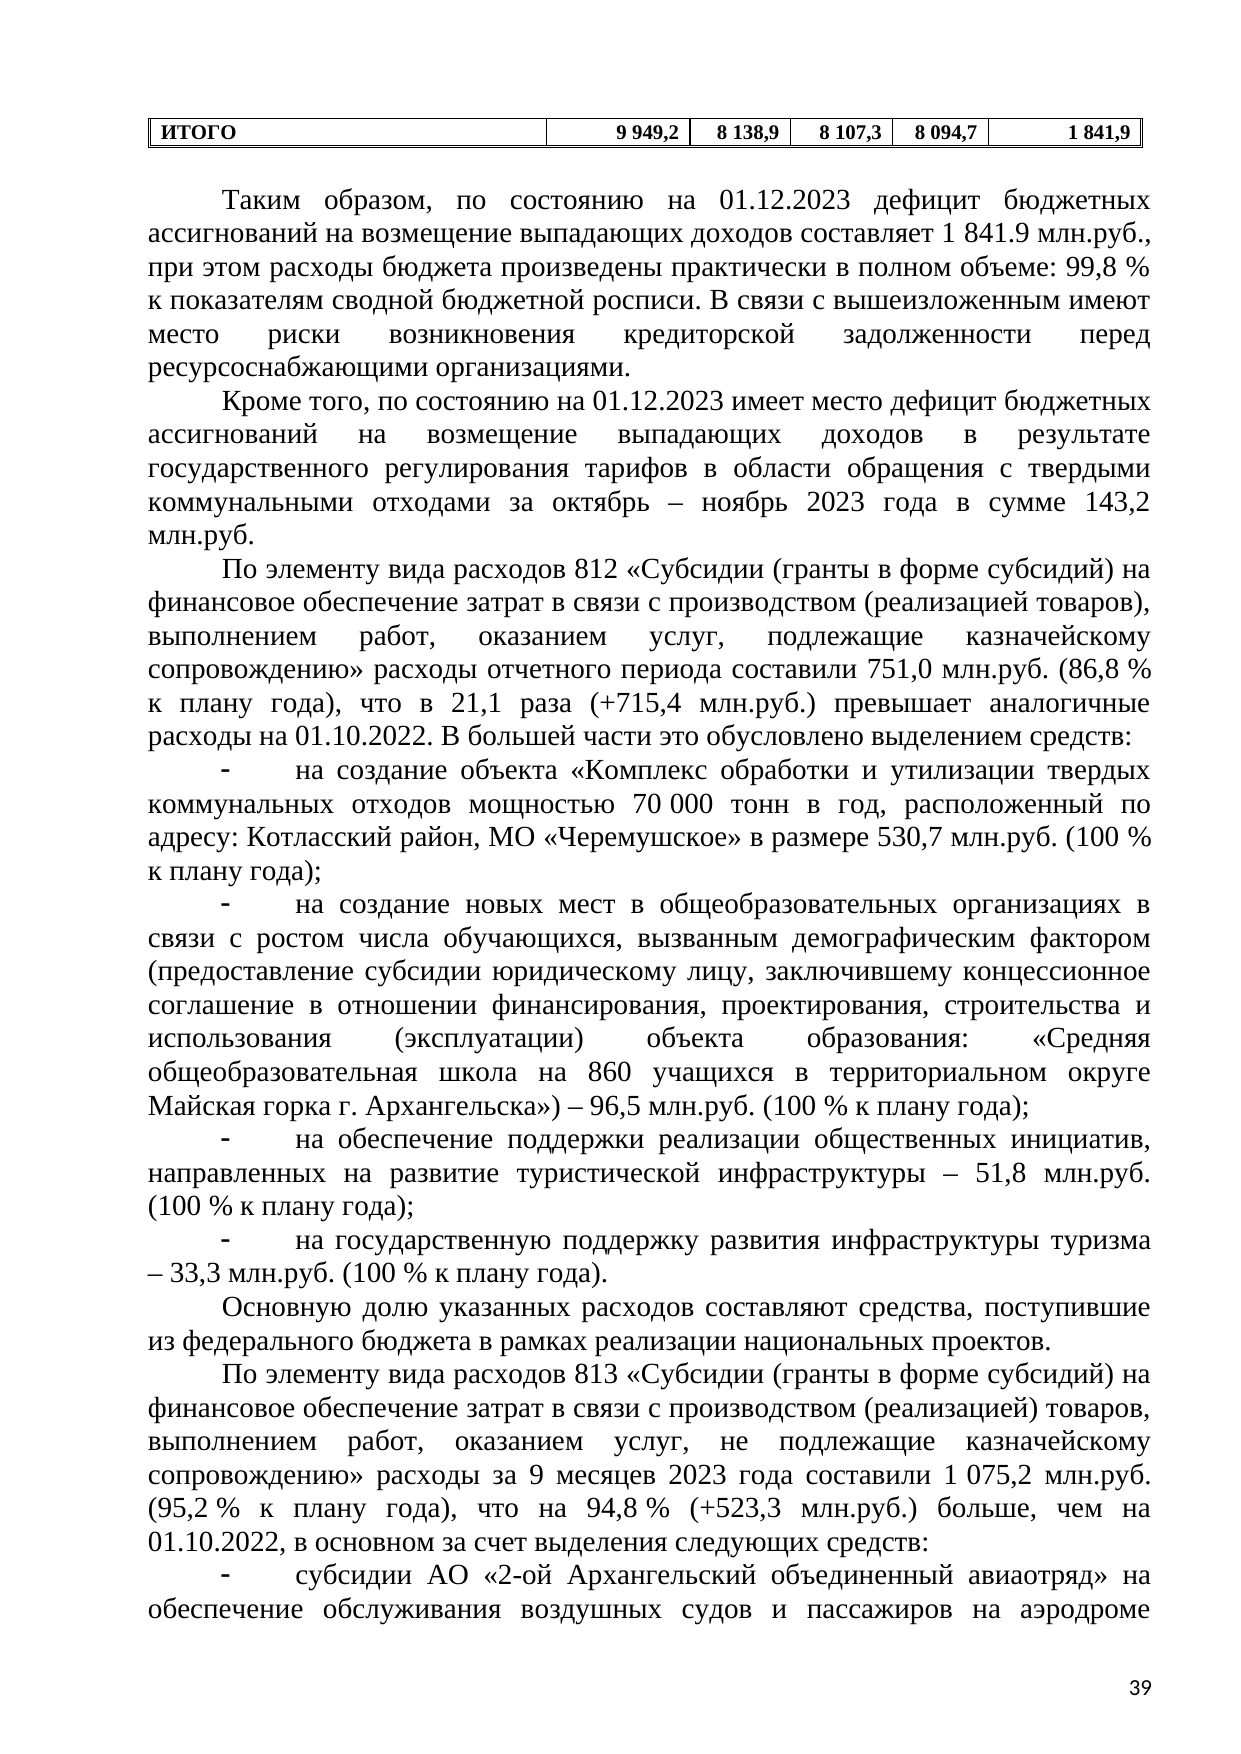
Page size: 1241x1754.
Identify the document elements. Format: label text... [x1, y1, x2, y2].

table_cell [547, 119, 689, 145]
text По элементу вида расходов 813 «Субсидии (гранты в форме субсидий) на финансовое обеспечение затрат в связи с производством (реализацией) товаров, выполнением работ, оказанием услуг, не подлежащие казначейскому сопровождению» расходы за 9 месяцев 2023 года составили 1 075,2 млн.руб. (95,2 % к плану года), что на 94,8 % (+523,3 млн.руб.) больше, чем на 01.10.2022, в основном за счет выделения следующих средств: [148, 1356, 1152, 1557]
text Таким образом, по состоянию на 01.12.2023 дефицит бюджетных ассигнований на возмещение выпадающих доходов составляет 1 841.9 млн.руб., при этом расходы бюджета произведены практически в полном объеме: 99,8 % к показателям сводной бюджетной росписи. В связи с вышеизложенным имеют место риски возникновения кредиторской задолженности перед ресурсоснабжающими организациями. [148, 182, 1152, 383]
text Основную долю указанных расходов составляют средства, поступившие из федерального бюджета в рамках реализации национальных проектов. [148, 1289, 1152, 1356]
list на обеспечение поддержки реализации общественных инициатив, направленных на развитие туристической инфраструктуры – 51,8 млн.руб. (100 % к плану года); [148, 1121, 1152, 1222]
text Кроме того, по состоянию на 01.12.2023 имеет место дефицит бюджетных ассигнований на возмещение выпадающих доходов в результате государственного регулирования тарифов в области обращения с твердыми коммунальными отходами за октябрь – ноябрь 2023 года в сумме 143,2 млн.руб. [148, 383, 1152, 551]
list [148, 1557, 1152, 1625]
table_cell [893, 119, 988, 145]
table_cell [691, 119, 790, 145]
text По элементу вида расходов 812 «Субсидии (гранты в форме субсидий) на финансовое обеспечение затрат в связи с производством (реализацией товаров), выполнением работ, оказанием услуг, подлежащие казначейскому сопровождению» расходы отчетного периода составили 751,0 млн.руб. (86,8 % к плану года), что в 21,1 раза (+715,4 млн.руб.) превышает аналогичные расходы на 01.10.2022. В большей части это обусловлено выделением средств: [148, 551, 1152, 752]
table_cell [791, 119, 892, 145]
list на создание объекта «Комплекс обработки и утилизации твердых коммунальных отходов мощностью 70 000 тонн в год, расположенный по адресу: Котласский район, МО «Черемушское» в размере 530,7 млн.руб. (100 % к плану года); [148, 752, 1152, 886]
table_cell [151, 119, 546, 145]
list на создание новых мест в общеобразовательных организациях в связи с ростом числа обучающихся, вызванным демографическим фактором (предоставление субсидии юридическому лицу, заключившему концессионное соглашение в отношении финансирования, проектирования, строительства и использования (эксплуатации) объекта образования: «Средняя общеобразовательная школа на 860 учащихся в территориальном округе Майская горка г. Архангельска») – 96,5 млн.руб. (100 % к плану года); [148, 886, 1152, 1121]
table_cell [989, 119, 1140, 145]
list на государственную поддержку развития инфраструктуры туризма – 33,3 млн.руб. (100 % к плану года). [148, 1222, 1152, 1289]
